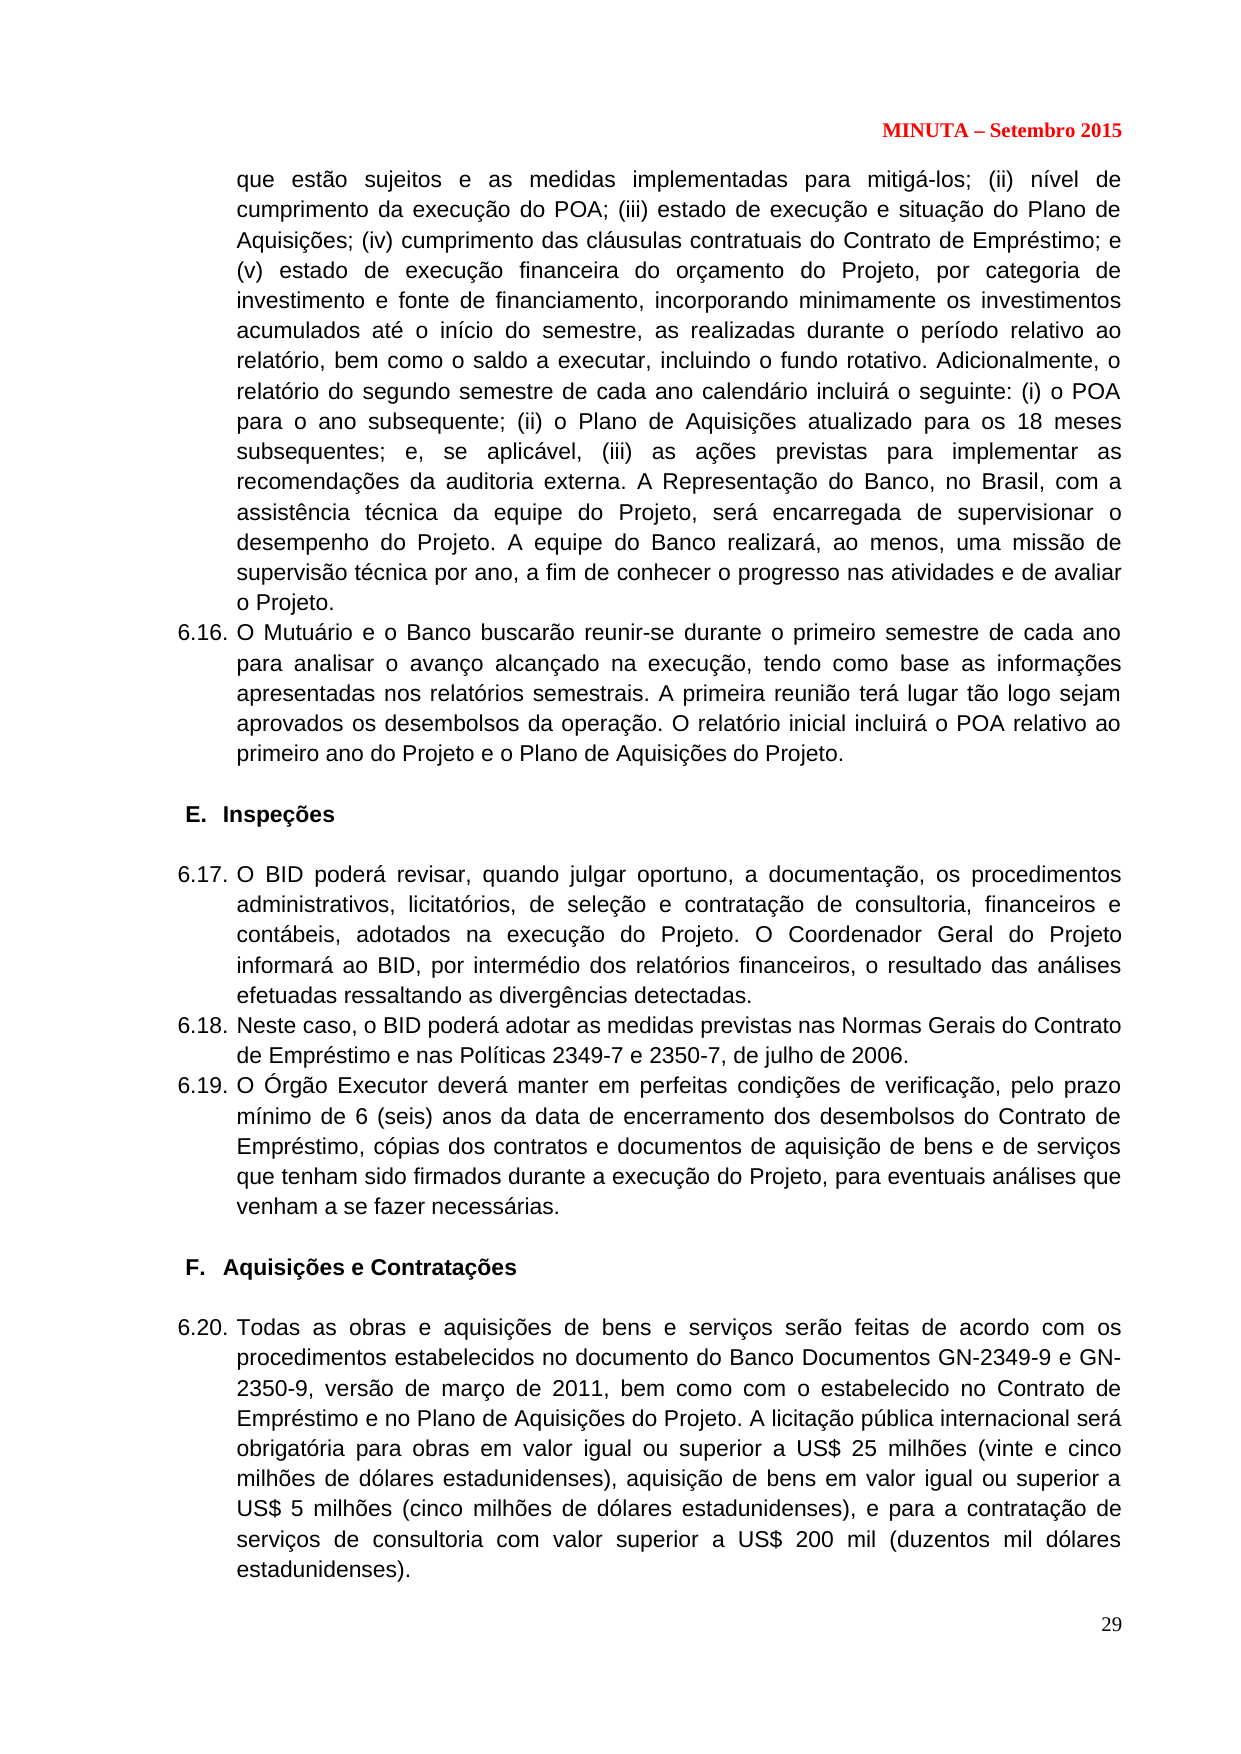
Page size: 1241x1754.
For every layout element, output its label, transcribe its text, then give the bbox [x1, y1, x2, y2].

list O BID poderá revisar, quando julgar oportuno, a documentação, os procedimentos administrativos, licitatórios, de seleção e contratação de consultoria, financeiros e contábeis, adotados na execução do Projeto. O Coordenador Geral do Projeto informará ao BID, por intermédio dos relatórios financeiros, o resultado das análises efetuadas ressaltando as divergências detectadas. [177, 861, 1122, 1008]
list Inspeções [185, 801, 1122, 827]
list Neste caso, o BID poderá adotar as medidas previstas nas Normas Gerais do Contrato de Empréstimo e nas Políticas 2349-7 e 2350-7, de julho de 2006. [177, 1012, 1122, 1069]
list Aquisições e Contratações [185, 1254, 1122, 1280]
list O Órgão Executor deverá manter em perfeitas condições de verificação, pelo prazo mínimo de 6 (seis) anos da data de encerramento dos desembolsos do Contrato de Empréstimo, cópias dos contratos e documentos de aquisição de bens e de serviços que tenham sido firmados durante a execução do Projeto, para eventuais análises que venham a se fazer necessárias. [177, 1072, 1122, 1220]
list Todas as obras e aquisições de bens e serviços serão feitas de acordo com os procedimentos estabelecidos no documento do Banco Documentos GN-2349-9 e GN-2350-9, versão de março de 2011, bem como com o estabelecido no Contrato de Empréstimo e no Plano de Aquisições do Projeto. A licitação pública internacional será obrigatória para obras em valor igual ou superior a US$ 25 milhões (vinte e cinco milhões de dólares estadunidenses), aquisição de bens em valor igual ou superior a US$ 5 milhões (cinco milhões de dólares estadunidenses), e para a contratação de serviços de consultoria com valor superior a US$ 200 mil (duzentos mil dólares estadunidenses). [177, 1314, 1122, 1582]
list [177, 166, 1122, 616]
list O Mutuário e o Banco buscarão reunir-se durante o primeiro semestre de cada ano para analisar o avanço alcançado na execução, tendo como base as informações apresentadas nos relatórios semestrais. A primeira reunião terá lugar tão logo sejam aprovados os desembolsos da operação. O relatório inicial incluirá o POA relativo ao primeiro ano do Projeto e o Plano de Aquisições do Projeto. [177, 619, 1122, 767]
